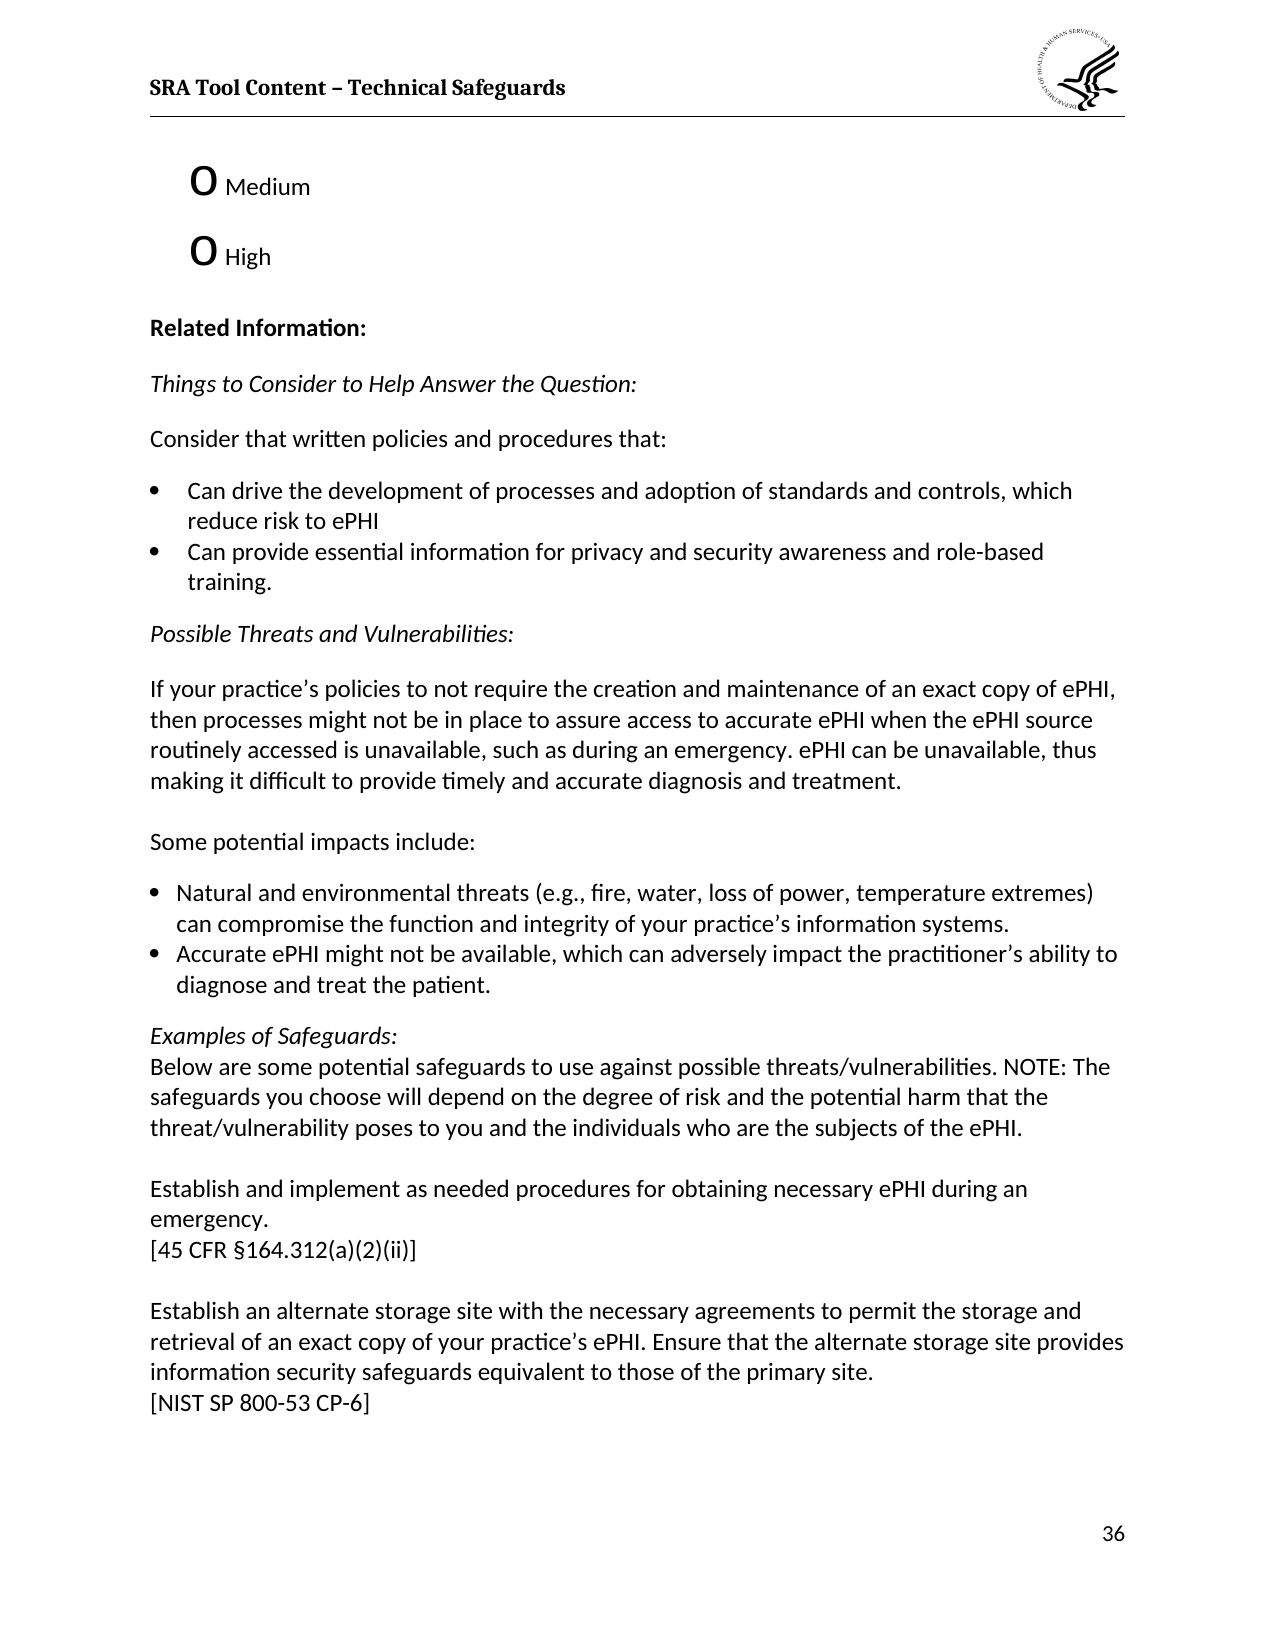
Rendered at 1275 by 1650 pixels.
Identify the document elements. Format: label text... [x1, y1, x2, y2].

list Can provide essential information for privacy and security awareness and role-based training. [150, 536, 1125, 597]
list High [187, 221, 1125, 282]
text Examples of Safeguards: [150, 1021, 1125, 1051]
text Some potential impacts include: [150, 826, 1125, 857]
list Can drive the development of processes and adoption of standards and controls, which reduce risk to ePHI [150, 475, 1125, 536]
text Below are some potential safeguards to use against possible threats/vulnerabilities. NOTE: The safeguards you choose will depend on the degree of risk and the potential harm that the threat/vulnerability poses to you and the individuals who are the subjects of the ePHI. [150, 1051, 1125, 1143]
text Related Information: [150, 312, 1125, 342]
text Establish an alternate storage site with the necessary agreements to permit the storage and retrieval of an exact copy of your practice’s ePHI. Ensure that the alternate storage site provides information security safeguards equivalent to those of the primary site. [NIST SP 800-53 CP-6] [150, 1295, 1125, 1417]
text Possible Threats and Vulnerabilities: [150, 618, 1125, 648]
text [45 CFR §164.312(a)(2)(ii)] [150, 1234, 1125, 1265]
text Things to Consider to Help Answer the Question: [150, 368, 1125, 398]
picture [1037, 29, 1119, 111]
list Natural and environmental threats (e.g., fire, water, loss of power, temperature extremes) can compromise the function and integrity of your practice’s information systems. [150, 878, 1125, 939]
list Accurate ePHI might not be available, which can adversely impact the practitioner’s ability to diagnose and treat the patient. [150, 939, 1125, 1000]
text Establish and implement as needed procedures for obtaining necessary ePHI during an emergency. [150, 1173, 1125, 1234]
text If your practice’s policies to not require the creation and maintenance of an exact copy of ePHI, then processes might not be in place to assure access to accurate ePHI when the ePHI source routinely accessed is unavailable, such as during an emergency. ePHI can be unavailable, thus making it difficult to provide timely and accurate diagnosis and treatment. [150, 674, 1125, 796]
text Consider that written policies and procedures that: [150, 423, 1125, 454]
list Medium [187, 150, 1125, 211]
